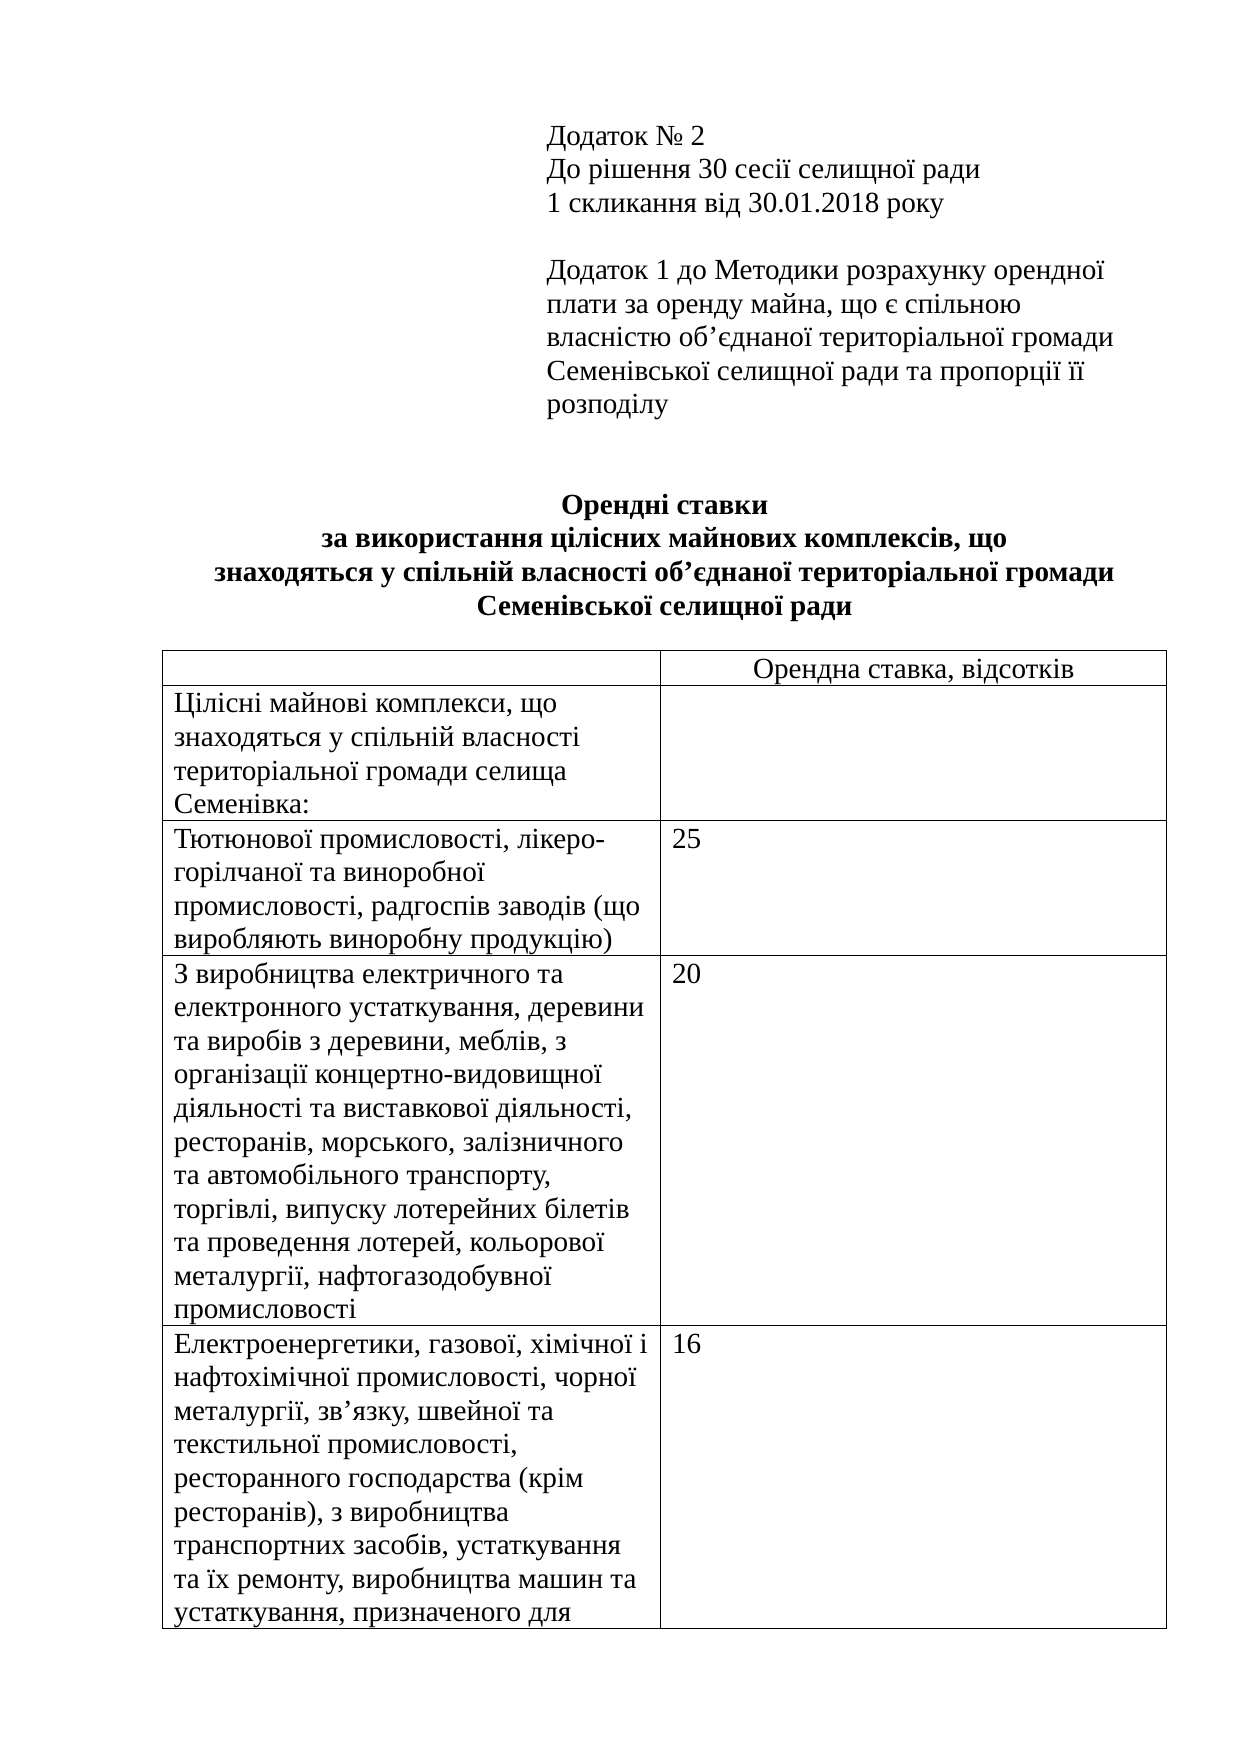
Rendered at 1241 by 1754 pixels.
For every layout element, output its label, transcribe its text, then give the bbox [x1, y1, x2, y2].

table_cell 20 [661, 956, 1166, 1325]
text 1 скликання від 30.01.2018 року [546, 185, 1152, 219]
text До рішення 30 сесії селищної ради [546, 152, 1152, 185]
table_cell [163, 1326, 660, 1628]
text за використання цілісних майнових комплексів, що [177, 521, 1152, 554]
table_header Орендна ставка, відсотків [661, 651, 1166, 684]
table_cell 25 [661, 821, 1166, 955]
table_cell З виробництва електричного та електронного устаткування, деревини та виробів з деревини, меблів, з організації концертно-видовищної діяльності та виставкової діяльності, ресторанів, морського, залізничного та автомобільного транспорту, торгівлі, випуску лотерейних білетів та проведення лотерей, кольорової металургії, нафтогазодобувної промисловості [163, 956, 660, 1325]
table_cell Цілісні майнові комплекси, що знаходяться у спільній власності територіальної громади селища Семенівка: [163, 686, 660, 820]
text Додаток 1 до Методики розрахунку орендної плати за оренду майна, що є спільною власністю об’єднаної територіальної громади Семенівської селищної ради та пропорції її розподілу [546, 252, 1152, 420]
text Додаток № 2 [473, 118, 1152, 152]
table_header [163, 651, 660, 684]
table_cell [661, 686, 1166, 820]
text Орендні ставки [177, 487, 1152, 521]
table_cell 16 [661, 1326, 1166, 1628]
text знаходяться у спільній власності об’єднаної територіальної громади Семенівської селищної ради [177, 554, 1152, 621]
table_cell Тютюнової промисловості, лікеро-горілчаної та виноробної промисловості, радгоспів заводів (що виробляють виноробну продукцію) [163, 821, 660, 955]
